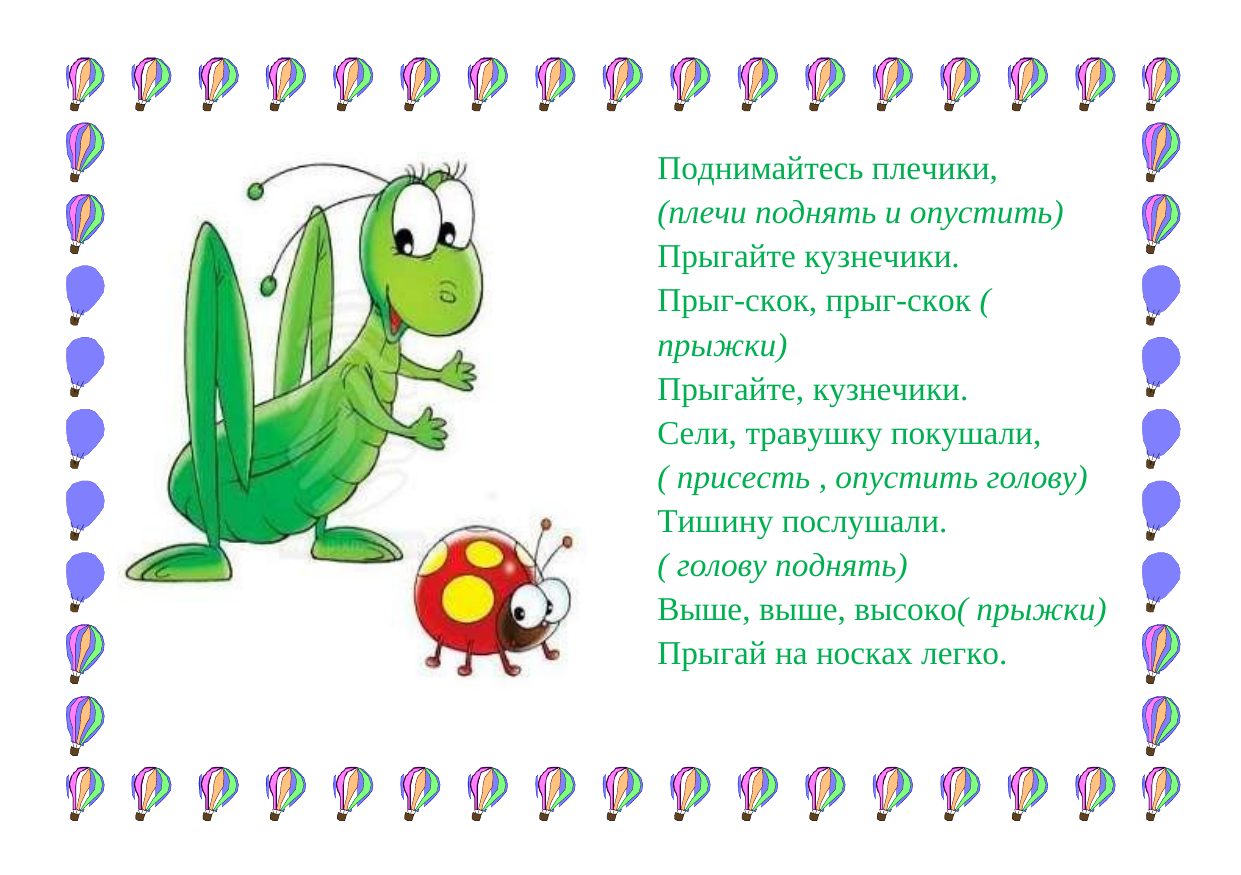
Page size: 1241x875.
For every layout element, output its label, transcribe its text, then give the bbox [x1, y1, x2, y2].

picture [214, 789, 223, 807]
picture [943, 58, 964, 100]
picture [551, 790, 559, 806]
picture [483, 790, 492, 807]
text Выше, выше, высоко( прыжки) [657, 589, 1142, 628]
picture [69, 58, 88, 100]
picture [1011, 767, 1032, 810]
picture [686, 791, 694, 806]
picture [483, 80, 492, 97]
picture [269, 767, 289, 810]
picture [821, 81, 829, 97]
picture [1078, 767, 1099, 810]
picture [606, 767, 626, 810]
picture [201, 767, 222, 810]
picture [538, 767, 559, 810]
picture [1157, 790, 1165, 806]
picture [201, 58, 222, 100]
picture [1078, 58, 1099, 100]
picture [673, 58, 693, 100]
picture [336, 58, 356, 100]
picture [888, 790, 897, 807]
picture [147, 789, 156, 806]
picture [538, 58, 558, 100]
picture [1145, 58, 1164, 100]
text Сели, травушку покушали, [657, 413, 1142, 451]
picture [269, 58, 289, 100]
picture [81, 790, 89, 807]
picture [336, 767, 357, 810]
picture [888, 80, 897, 98]
picture [606, 58, 626, 100]
picture [416, 79, 425, 97]
text ( присесть , опустить голову) [657, 457, 1142, 495]
picture [956, 790, 964, 806]
picture [1145, 767, 1165, 810]
picture [81, 81, 89, 97]
picture [281, 790, 290, 807]
picture [551, 81, 559, 97]
picture [69, 767, 89, 810]
picture [134, 767, 155, 810]
picture [821, 790, 829, 806]
picture [348, 790, 357, 808]
picture [808, 767, 829, 810]
picture [943, 767, 964, 810]
picture [956, 81, 964, 97]
picture [348, 80, 357, 98]
picture [281, 80, 290, 98]
picture [618, 790, 627, 807]
picture [470, 58, 491, 100]
picture [214, 80, 223, 97]
picture [1091, 81, 1099, 97]
picture [1157, 80, 1165, 97]
picture [876, 58, 896, 100]
picture [808, 58, 829, 100]
picture [673, 767, 694, 810]
picture [686, 81, 694, 97]
picture [1023, 80, 1032, 98]
picture [741, 767, 761, 810]
picture [134, 58, 155, 100]
picture [147, 79, 156, 97]
text Прыгай на носках легко. [657, 633, 1142, 672]
picture [741, 58, 761, 100]
picture [1091, 791, 1099, 806]
picture [403, 58, 424, 100]
text Прыгайте, кузнечики. [657, 369, 1142, 407]
picture [618, 80, 627, 97]
text Тишину послушали. [657, 501, 1142, 539]
picture [470, 767, 491, 810]
picture [753, 790, 762, 807]
picture [416, 789, 425, 806]
text ( голову поднять) [657, 545, 1142, 583]
picture [117, 152, 588, 690]
picture [1011, 58, 1031, 100]
picture [876, 767, 896, 810]
text Поднимайтесь плечики, (плечи поднять и опустить) Прыгайте кузнечики. [657, 148, 1066, 275]
picture [753, 80, 762, 98]
picture [1023, 790, 1032, 807]
picture [403, 767, 424, 810]
text Прыг-скок, прыг-скок ( прыжки) [657, 281, 992, 363]
